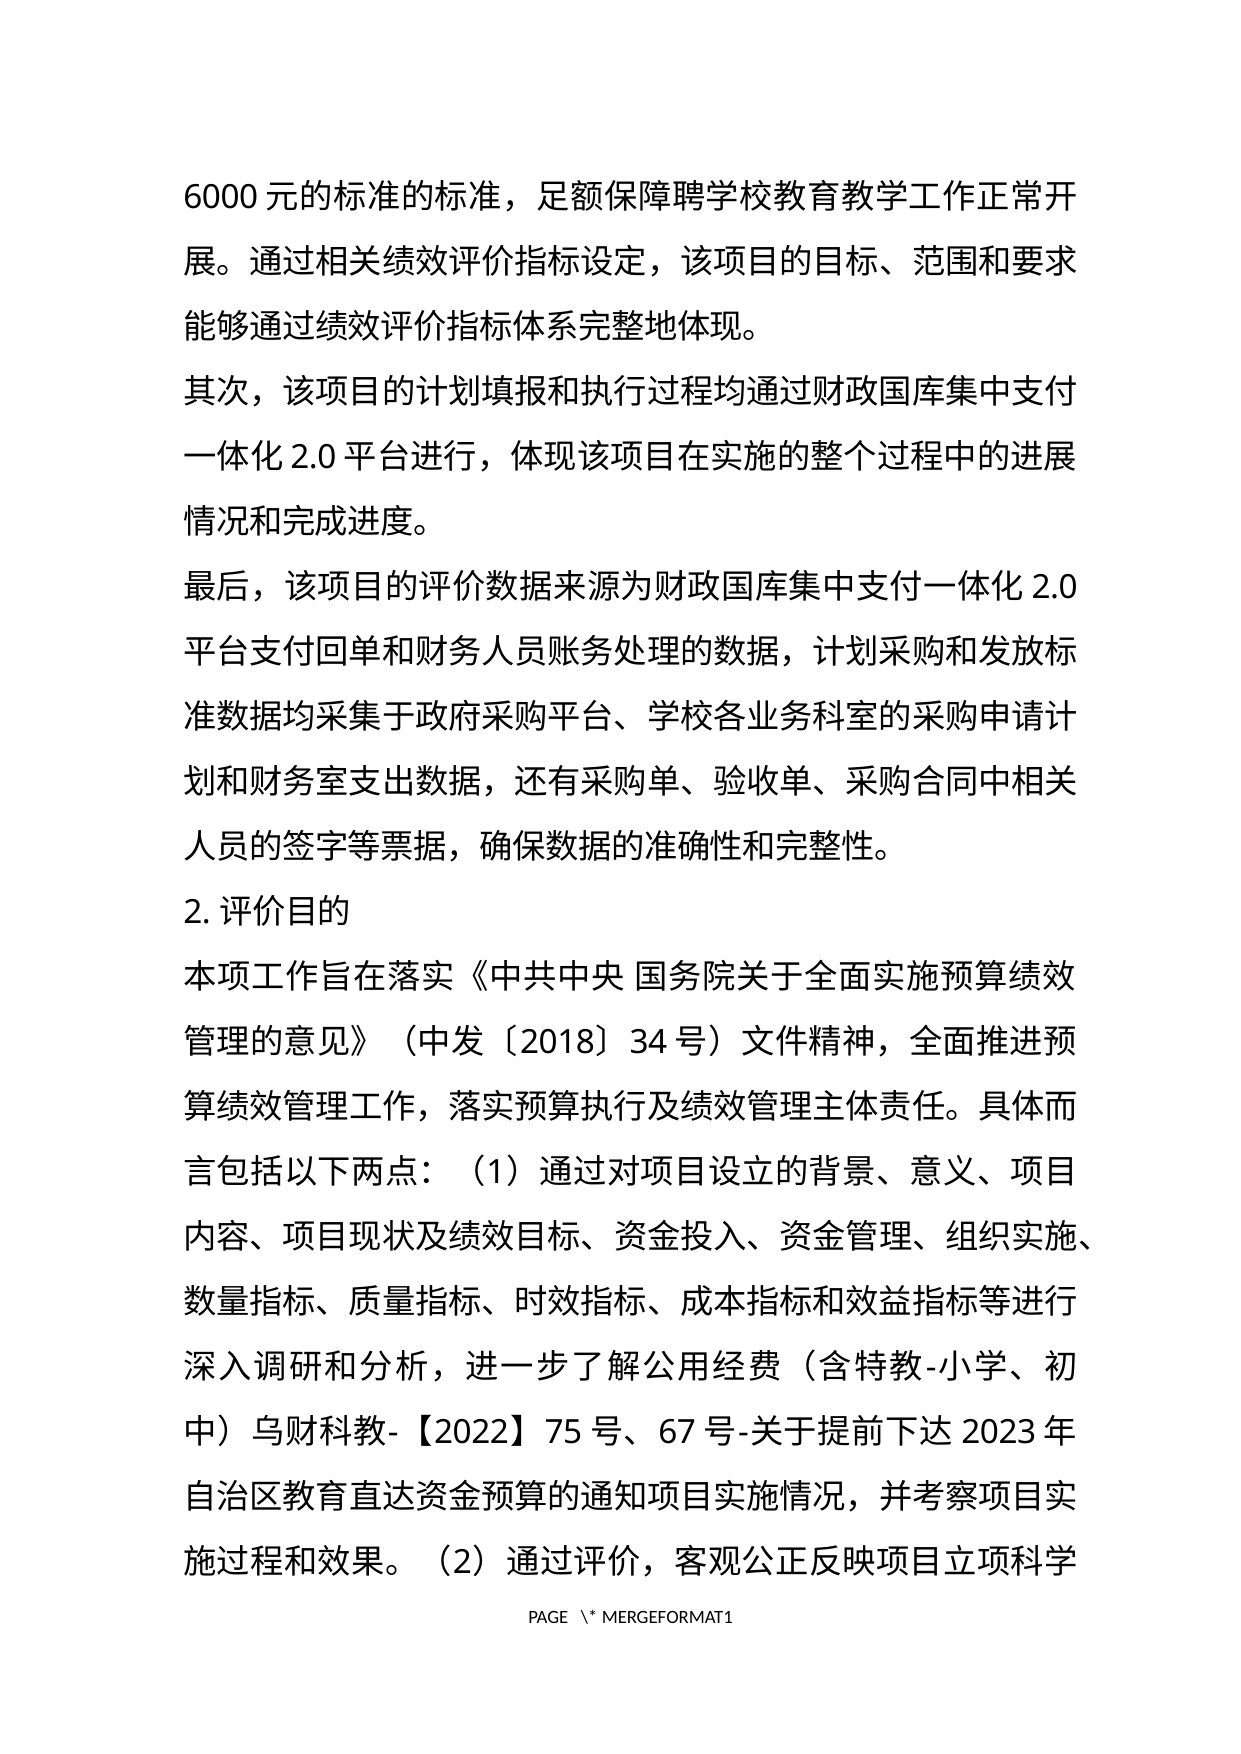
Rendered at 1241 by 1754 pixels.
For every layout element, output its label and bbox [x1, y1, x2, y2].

text [183, 162, 1078, 1592]
